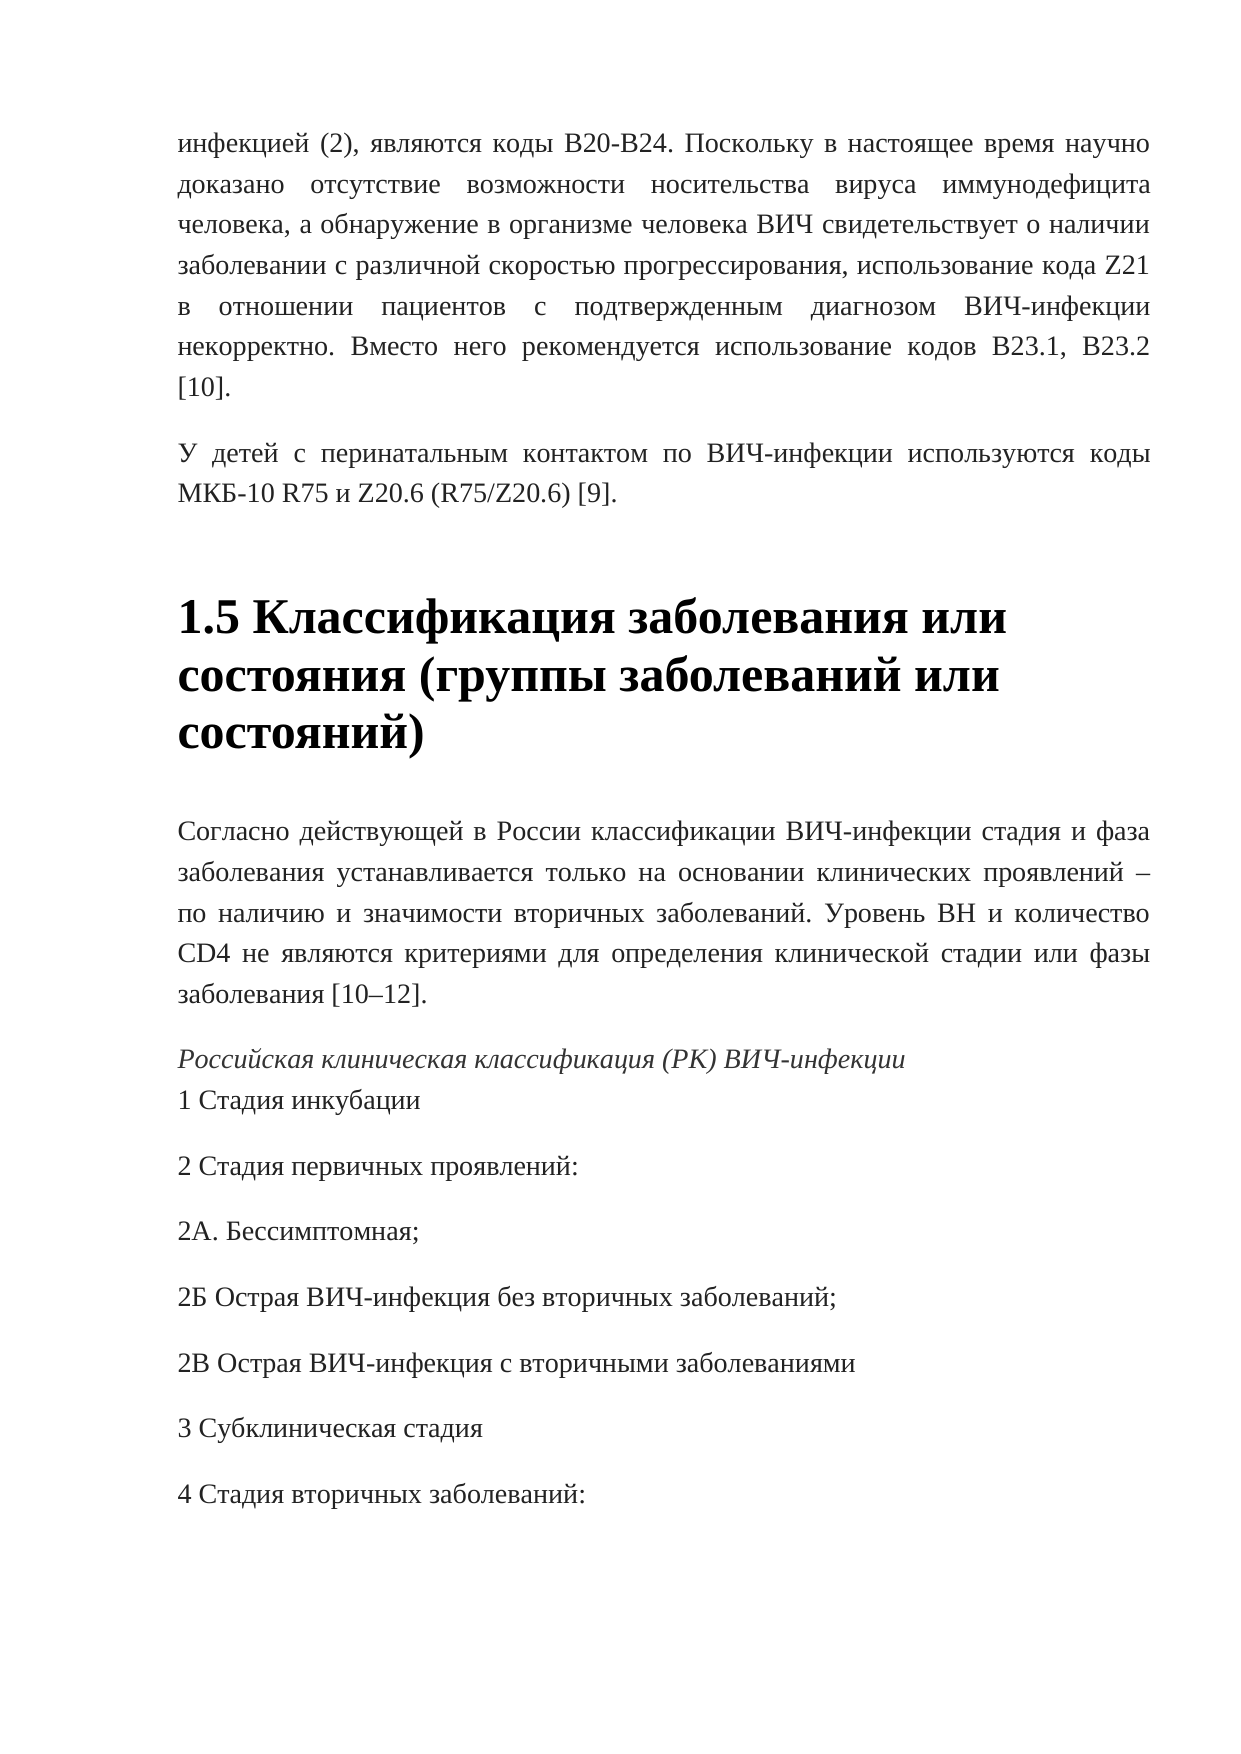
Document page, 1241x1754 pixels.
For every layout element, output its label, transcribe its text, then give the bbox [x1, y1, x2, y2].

text 3 Субклиническая стадия [177, 1403, 1152, 1444]
text Российская клиническая классификация (РК) ВИЧ-инфекции [177, 1034, 1152, 1075]
text 1 Стадия инкубации [177, 1075, 1152, 1116]
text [177, 118, 1152, 402]
text 2В Острая ВИЧ-инфекция с вторичными заболеваниями [177, 1337, 1152, 1378]
text 4 Стадия вторичных заболеваний: [177, 1469, 1152, 1509]
text 2А. Бессимптомная; [177, 1206, 1152, 1247]
text У детей с перинатальным контактом по ВИЧ-инфекции используются коды МКБ-10 R75 и Z20.6 (R75/Z20.6) [9]. [177, 427, 1152, 509]
text 2 Стадия первичных проявлений: [177, 1141, 1152, 1181]
text 2Б Острая ВИЧ-инфекция без вторичных заболеваний; [177, 1272, 1152, 1312]
text Согласно действующей в России классификации ВИЧ-инфекции стадия и фаза заболевания устанавливается только на основании клинических проявлений – по наличию и значимости вторичных заболеваний. Уровень ВН и количество CD4 не являются критериями для определения клинической стадии или фазы заболевания [10–12]. [177, 806, 1152, 1009]
text 1.5 Классификация заболевания или состояния (группы заболеваний или состояний) [177, 587, 1152, 759]
